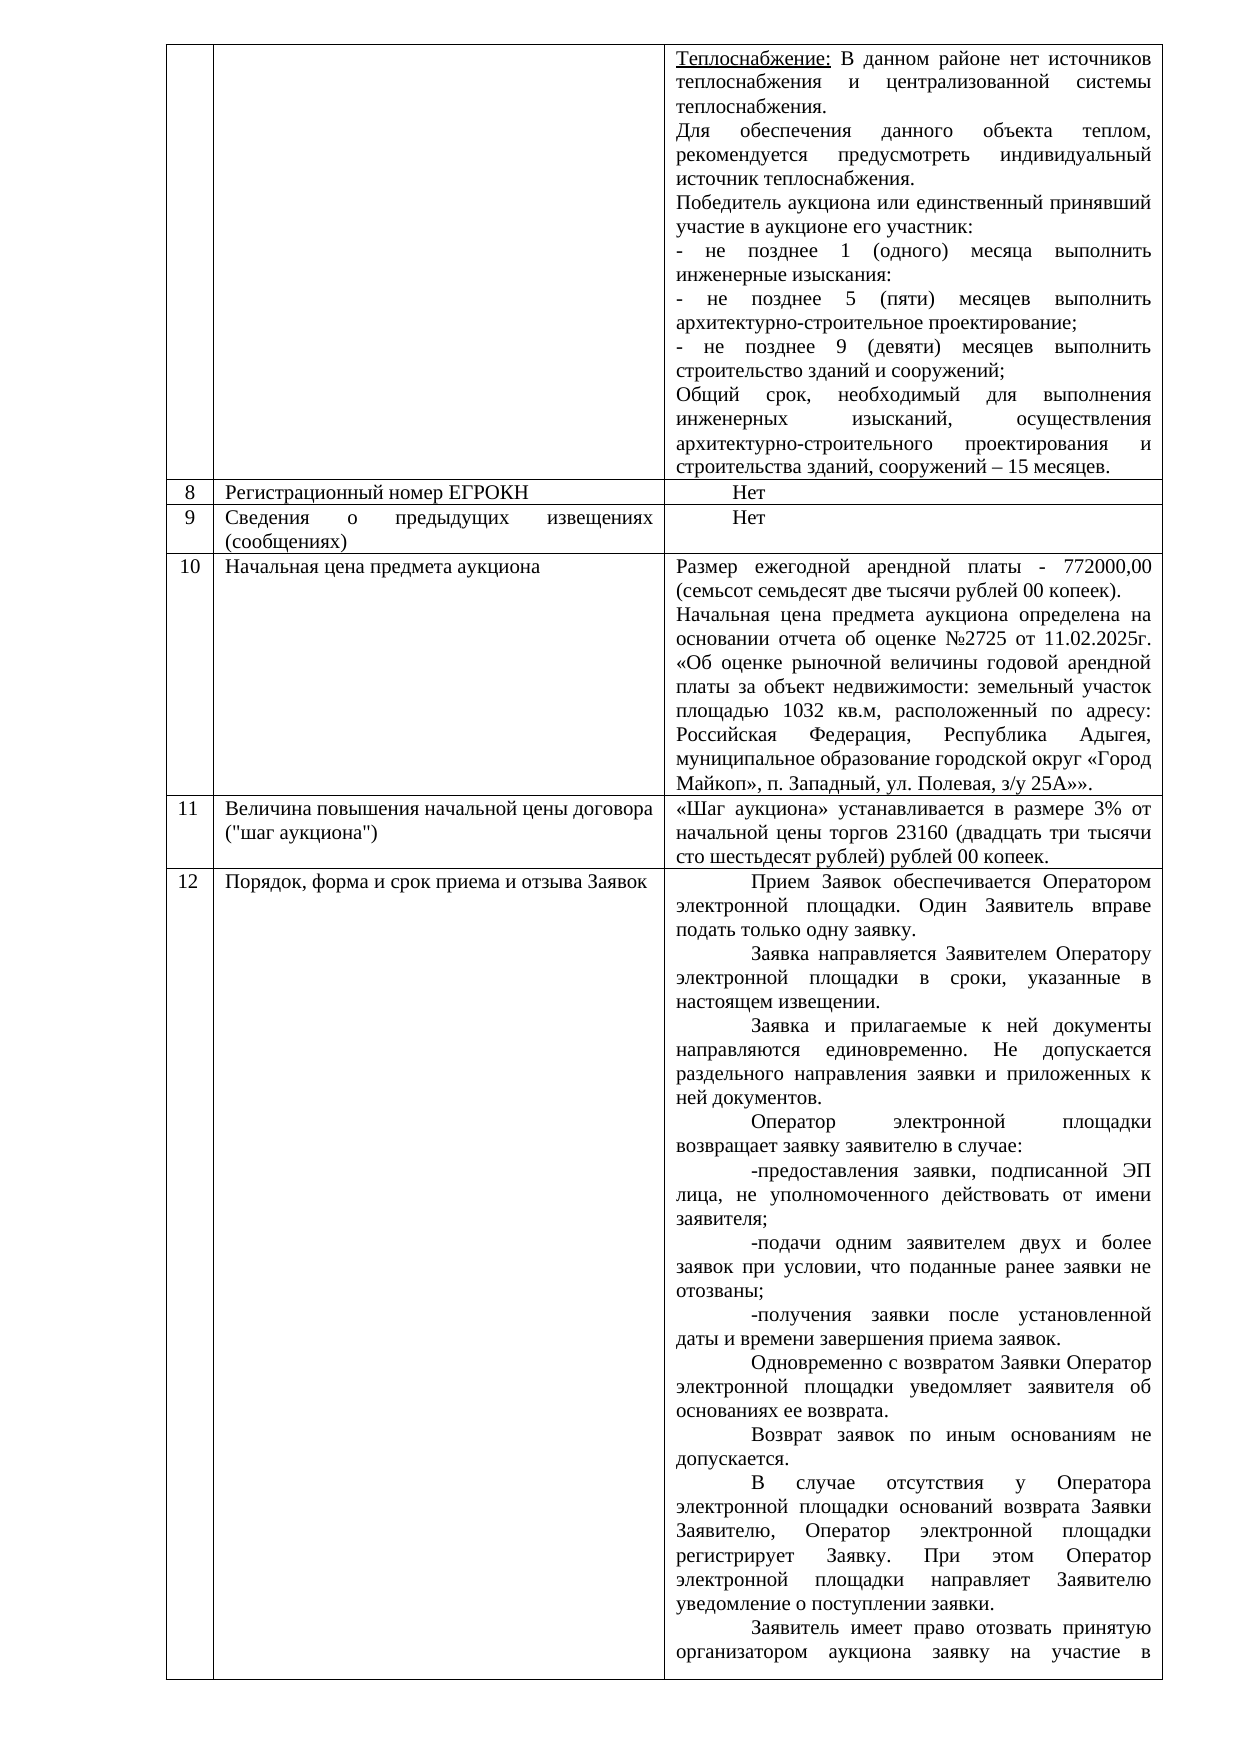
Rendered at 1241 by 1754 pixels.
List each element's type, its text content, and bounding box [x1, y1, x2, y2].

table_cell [214, 869, 664, 1679]
table_cell Начальная цена предмета аукциона [214, 554, 664, 794]
table_cell 9 [167, 505, 213, 553]
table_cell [665, 869, 1162, 1679]
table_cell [665, 45, 1162, 478]
table_cell 7 [167, 45, 213, 478]
table_cell 10 [167, 554, 213, 794]
table_cell 8 [167, 480, 213, 504]
table_cell Нет [665, 480, 1162, 504]
table_cell Величина повышения начальной цены договора ("шаг аукциона") [214, 796, 664, 868]
table_cell Размер ежегодной арендной платы - 772000,00 (семьсот семьдесят две тысячи рублей 00 копеек). Начальная цена предмета аукциона определена на основании отчета об оценке №2725 от 11.02.2025г. «Об оценке рыночной величины годовой арендной платы за объект недвижимости: земельный участок площадью 1032 кв.м, расположенный по адресу: Российская Федерация, Республика Адыгея, муниципальное образование городской округ «Город Майкоп», п. Западный, ул. Полевая, з/у 25А»». [665, 554, 1162, 794]
table_cell 12 [167, 869, 213, 1679]
table_cell 11 [167, 796, 213, 868]
table_cell «Шаг аукциона» устанавливается в размере 3% от начальной цены торгов 23160 (двадцать три тысячи сто шестьдесят рублей) рублей 00 копеек. [665, 796, 1162, 868]
table_cell Регистрационный номер ЕГРОКН [214, 480, 664, 504]
table_cell Сведения о предыдущих извещениях (сообщениях) [214, 505, 664, 553]
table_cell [214, 45, 664, 478]
table_cell Нет [665, 505, 1162, 553]
